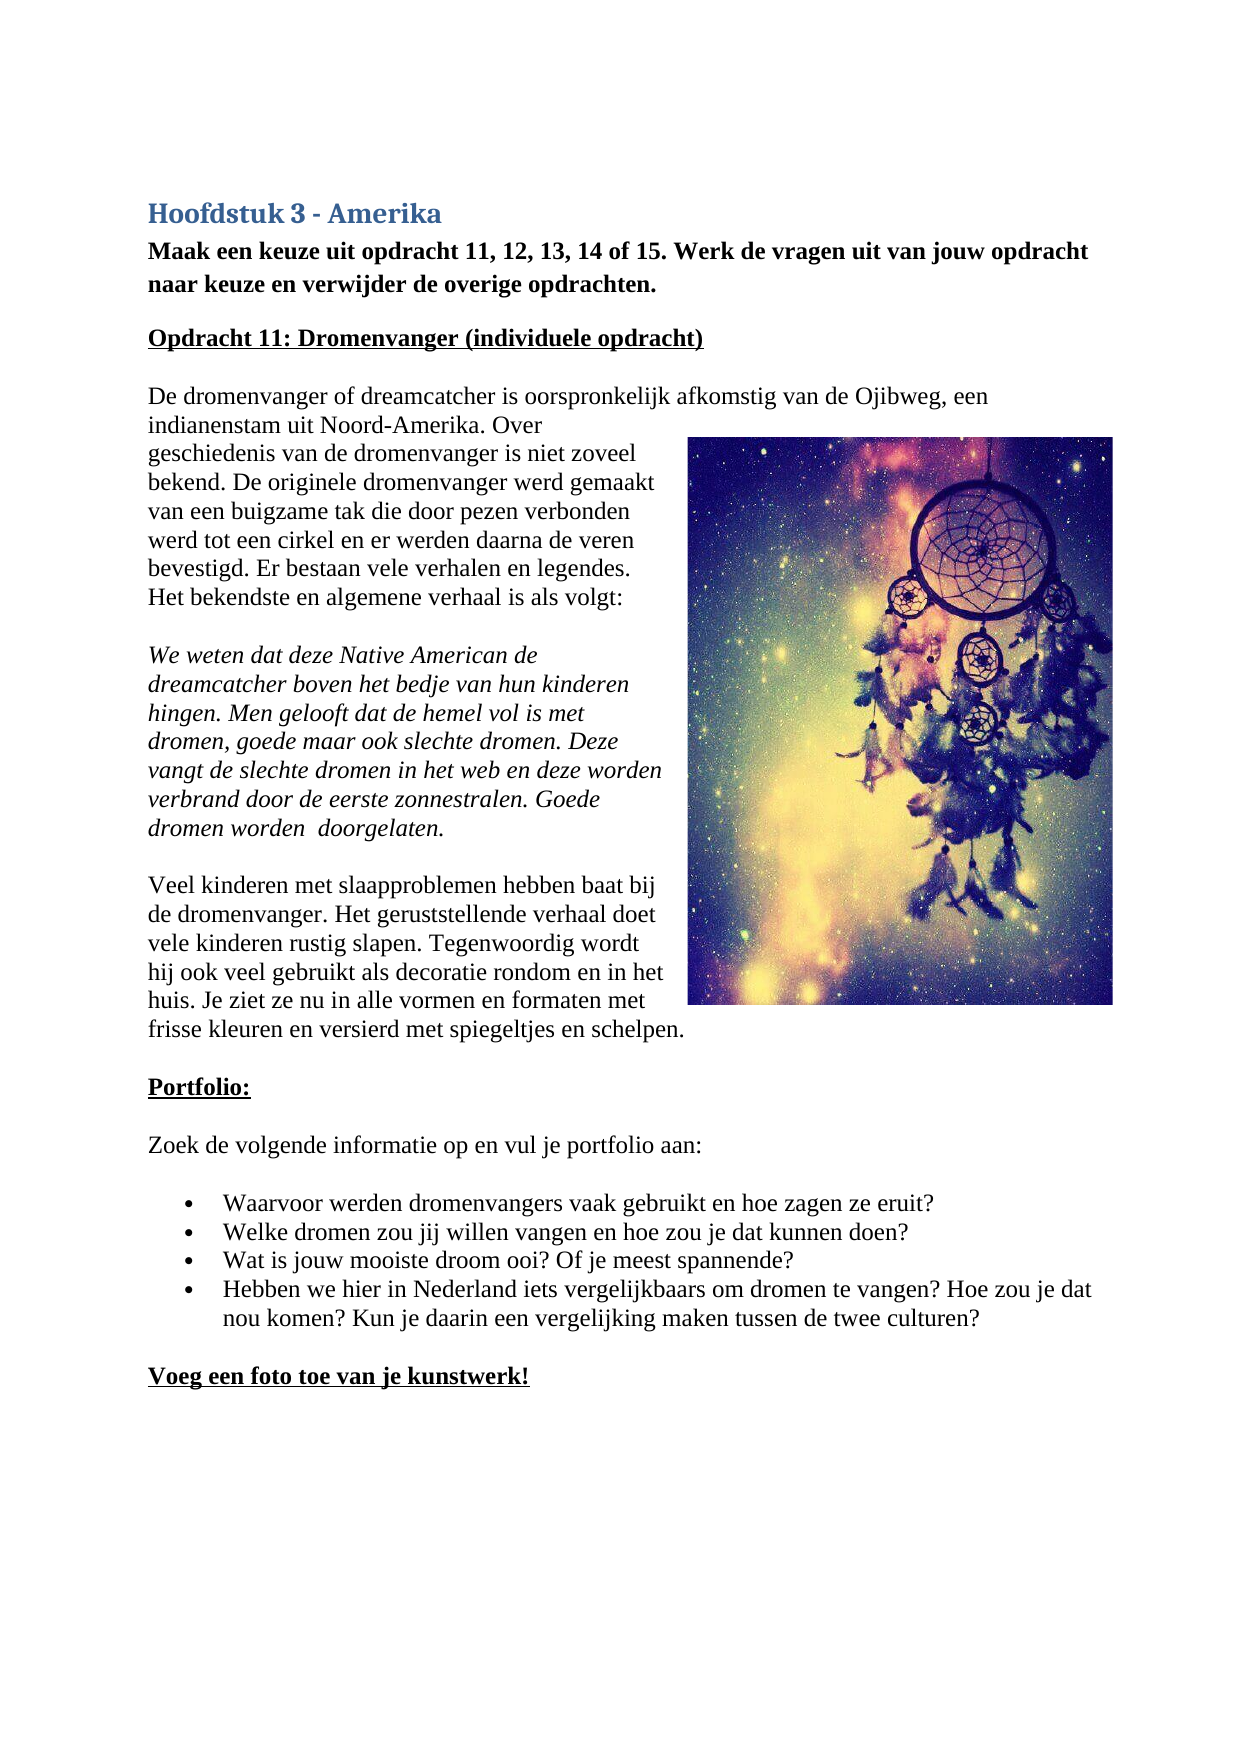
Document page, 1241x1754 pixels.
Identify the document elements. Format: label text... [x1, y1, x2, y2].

text Veel kinderen met slaapproblemen hebben baat bij de dromenvanger. Het geruststellende verhaal doet vele kinderen rustig slapen. Tegenwoordig wordt hij ook veel gebruikt als decoratie rondom en in het huis. Je ziet ze nu in alle vormen en formaten met frisse kleuren en versierd met spiegeltjes en schelpen. [148, 871, 1093, 1043]
text Opdracht 11: Dromenvanger (individuele opdracht)​ [148, 323, 1093, 352]
text Maak een keuze uit opdracht 11, 12, 13, 14 of 15. Werk de vragen uit van jouw opdracht naar keuze en verwijder de overige opdrachten. [148, 236, 1093, 298]
text We weten dat deze Native American de dreamcatcher boven het bedje van hun kinderen hingen. Men gelooft dat de hemel vol is met dromen, goede maar ook slechte dromen. Deze vangt de slechte dromen in het web en deze worden verbrand door de eerste zonnestralen. Goede dromen worden doorgelaten. [148, 640, 687, 841]
picture [687, 437, 1113, 1005]
text Voeg een foto toe van je kunstwerk! [148, 1361, 1093, 1390]
list Wat is jouw mooiste droom ooi? Of je meest spannende? [185, 1246, 1093, 1274]
list Hebben we hier in Nederland iets vergelijkbaars om dromen te vangen? Hoe zou je dat nou komen? Kun je daarin een vergelijking maken tussen de twee culturen? [185, 1274, 1093, 1332]
list Waarvoor werden dromenvangers vaak gebruikt en hoe zagen ze eruit? [185, 1188, 1093, 1217]
text Portfolio: [148, 1072, 1093, 1101]
text De dromenvanger of dreamcatcher is oorspronkelijk afkomstig van de Ojibweg, een indianenstam uit Noord-Amerika. Over geschiedenis van de dromenvanger is niet zoveel bekend. De originele dromenvanger werd gemaakt van een buigzame tak die door pezen verbonden werd tot een cirkel en er werden daarna de veren bevestigd. Er bestaan vele verhalen en legendes. Het bekendste en algemene verhaal is als volgt: [148, 381, 1093, 611]
subtitle Hoofdstuk 3 - Amerika [148, 198, 1093, 231]
text Zoek de volgende informatie op en vul je portfolio aan: [148, 1130, 1093, 1159]
list Welke dromen zou jij willen vangen en hoe zou je dat kunnen doen? [185, 1217, 1093, 1246]
